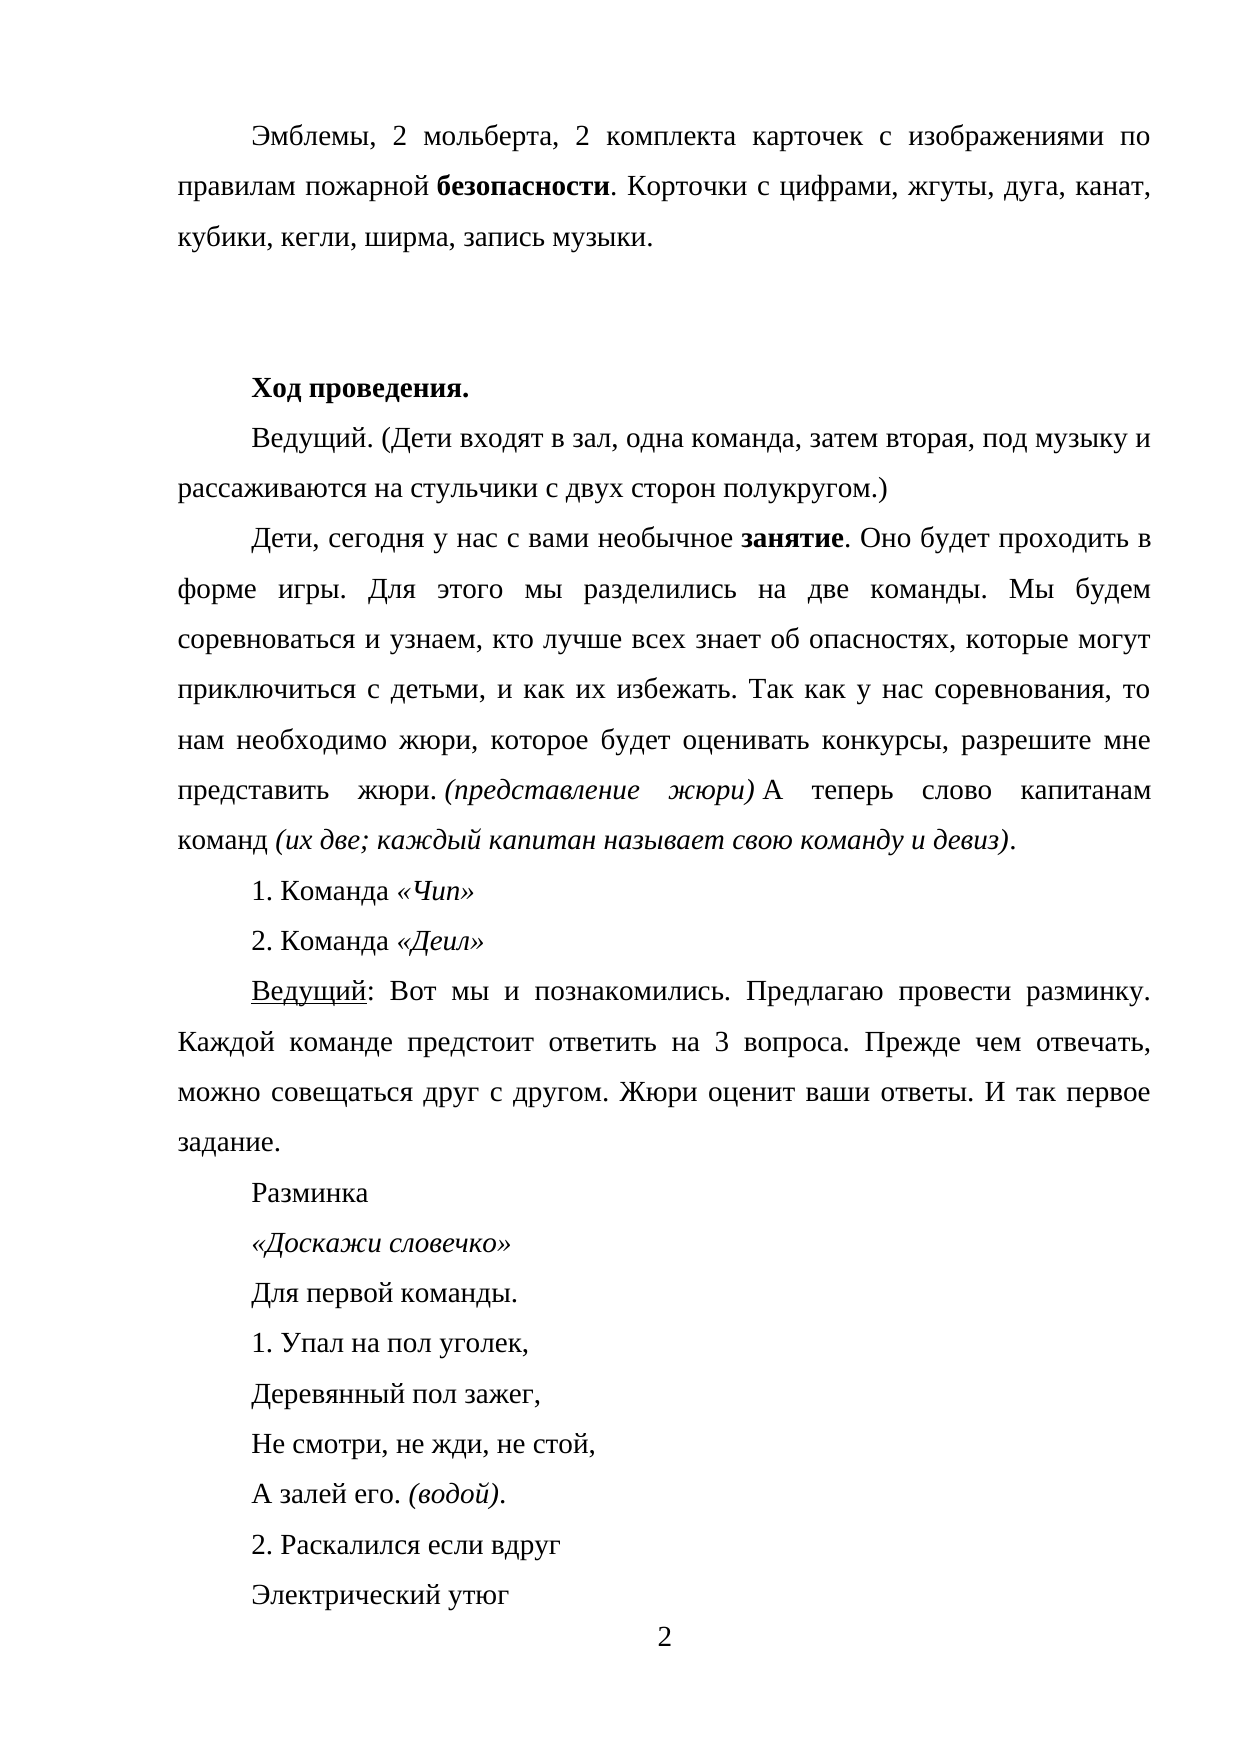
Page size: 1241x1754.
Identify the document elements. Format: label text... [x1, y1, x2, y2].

text А залей его. (водой). [177, 1477, 1152, 1510]
text Ход проведения. [177, 370, 1152, 403]
text 2. Раскалился если вдруг [177, 1527, 1152, 1560]
text 1. Упал на пол уголек, [177, 1326, 1152, 1359]
text Дети, сегодня у нас с вами необычное занятие. Оно будет проходить в форме игры. Для этого мы разделились на две команды. Мы будем соревноваться и узнаем, кто лучше всех знает об опасностях, которые могут приключиться с детьми, и как их избежать. Так как у нас соревнования, то нам необходимо жюри, которое будет оценивать конкурсы, разрешите мне представить жюри. (представление жюри) А теперь слово капитанам команд (их две; каждый капитан называет свою команду и девиз). [177, 521, 1152, 856]
text Не смотри, не жди, не стой, [177, 1426, 1152, 1460]
text Эмблемы, 2 мольберта, 2 комплекта карточек с изображениями по правилам пожарной безопасности. Корточки с цифрами, жгуты, дуга, канат, кубики, кегли, ширма, запись музыки. [177, 118, 1152, 252]
text Электрический утюг [177, 1577, 1152, 1611]
text Разминка [177, 1175, 1152, 1208]
text «Доскажи словечко» [177, 1225, 1152, 1258]
text Деревянный пол зажег, [177, 1376, 1152, 1409]
text 1. Команда «Чип» [177, 873, 1152, 906]
text 2. Команда «Деил» [177, 923, 1152, 957]
text Ведущий. (Дети входят в зал, одна команда, затем вторая, под музыку и рассаживаются на стульчики с двух сторон полукругом.) [177, 420, 1152, 504]
text Для первой команды. [177, 1275, 1152, 1309]
text Ведущий: Вот мы и познакомились. Предлагаю провести разминку. Каждой команде предстоит ответить на 3 вопроса. Прежде чем отвечать, можно совещаться друг с другом. Жюри оценит ваши ответы. И так первое задание. [177, 973, 1152, 1158]
